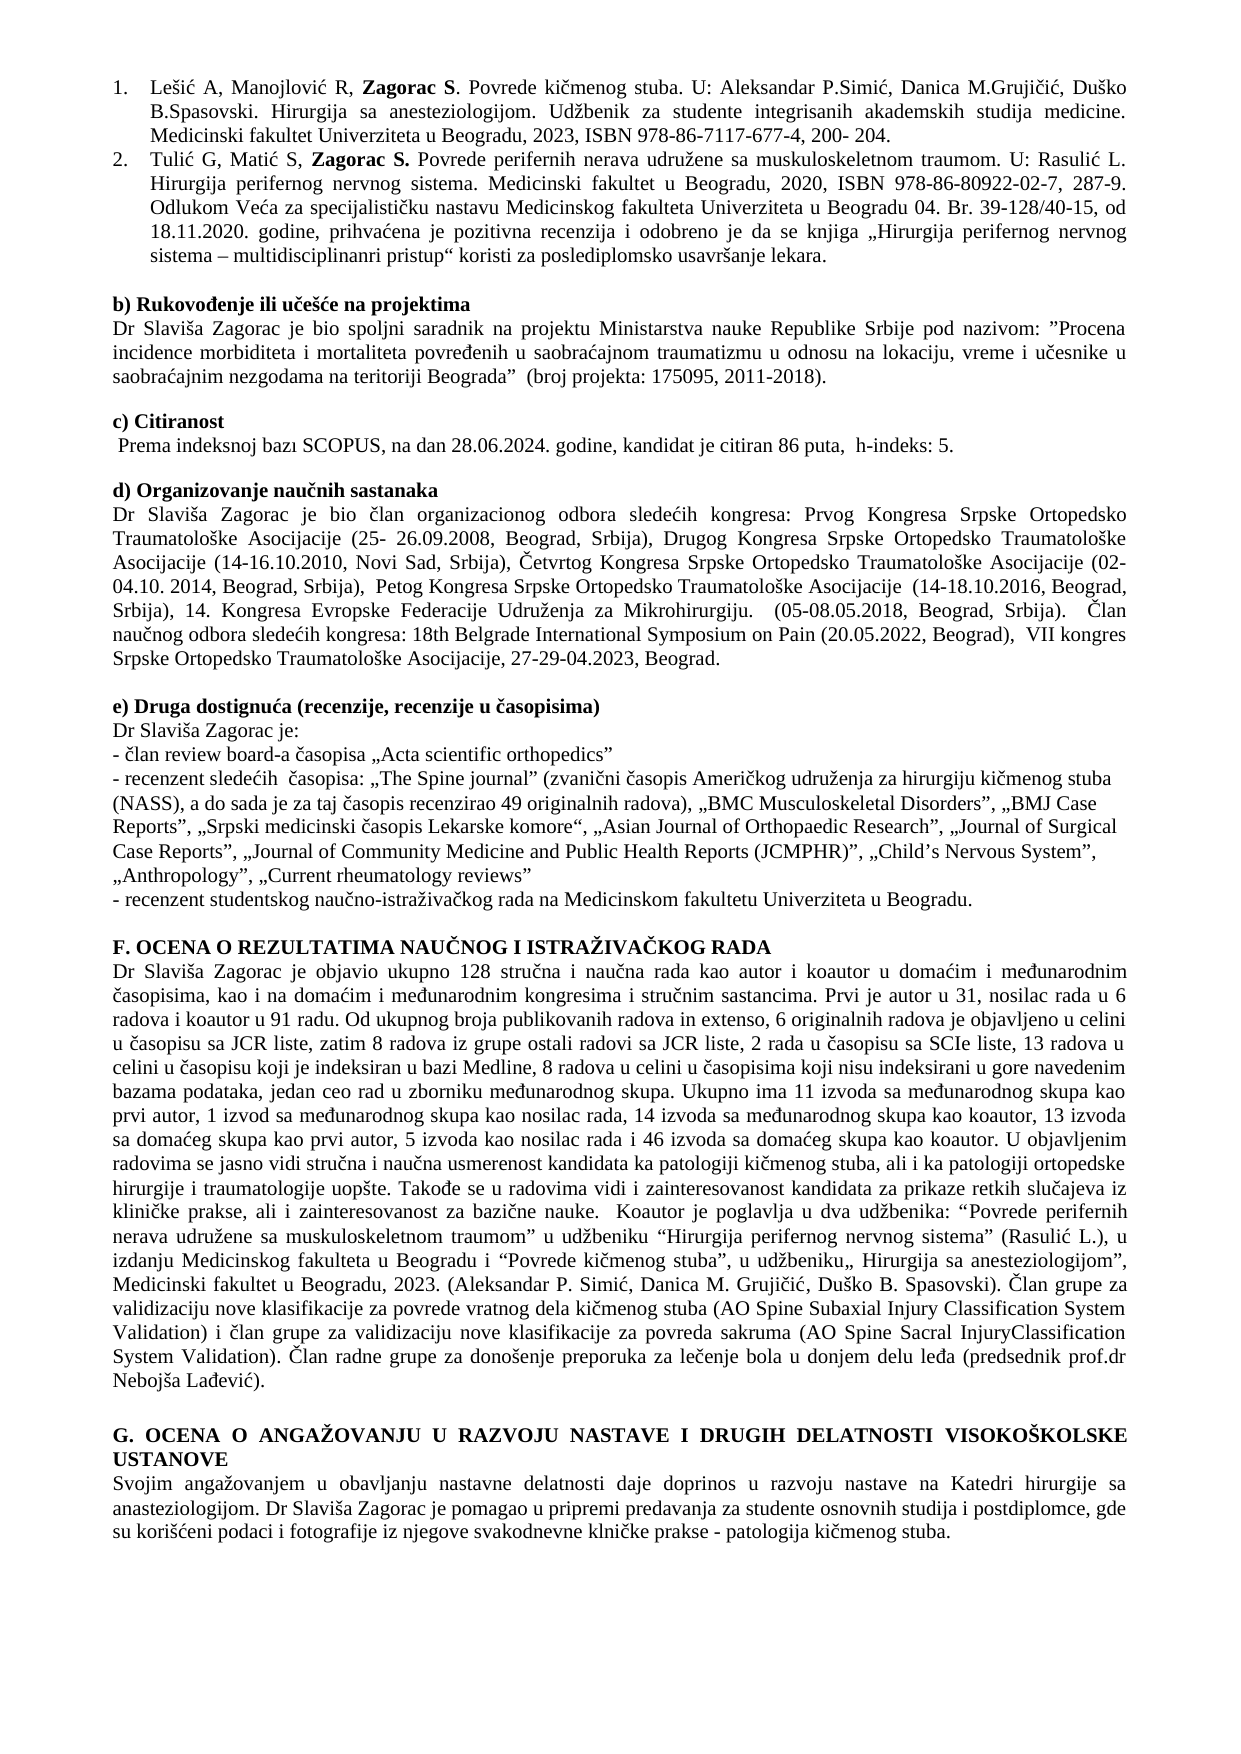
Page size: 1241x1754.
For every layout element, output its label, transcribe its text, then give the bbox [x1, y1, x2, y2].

subtitle Dr Slaviša Zagorac je objavio ukupno 128 stručna i naučna rada kao autor i koautor u domaćim i međunarodnim časopisima, kao i na domaćim i međunarodnim kongresima i stručnim sastancima. Prvi je autor u 31, nosilac rada u 6 radova i koautor u 91 radu. Od ukupnog broja publikovanih radova in extenso, 6 originalnih radova je objavljeno u celini u časopisu sa JCR liste, zatim 8 radova iz grupe ostali radovi sa JCR liste, 2 rada u časopisu sa SCIe liste, 13 radova u celini u časopisu koji je indeksiran u bazi Medline, 8 radova u celini u časopisima koji nisu indeksirani u gore navedenim bazama podataka, jedan ceo rad u zborniku međunarodnog skupa. Ukupno ima 11 izvoda sa međunarodnog skupa kao prvi autor, 1 izvod sa međunarodnog skupa kao nosilac rada, 14 izvoda sa međunarodnog skupa kao koautor, 13 izvoda sa domaćeg skupa kao prvi autor, 5 izvoda kao nosilac rada i 46 izvoda sa domaćeg skupa kao koautor. U objavljenim radovima se jasno vidi stručna i naučna usmerenost kandidata ka patologiji kičmenog stuba, ali i ka patologiji ortopedske hirurgije i traumatologije uopšte. Takođe se u radovima vidi i zainteresovanost kandidata za prikaze retkih slučajeva iz kliničke prakse, ali i zainteresovanost za bazične nauke. Koautor je poglavlja u dva udžbenika: “Povrede perifernih nerava udružene sa muskuloskeletnom traumom” u udžbeniku “Hirurgija perifernog nervnog sistema” (Rasulić L.), u izdanju Medicinskog fakulteta u Beogradu i “Povrede kičmenog stuba”, u udžbeniku„ Hirurgija sa anesteziologijom”, Medicinski fakultet u Beogradu, 2023. (Aleksandar P. Simić, Danica M. Grujičić, Duško B. Spasovski). Član grupe za validizaciju nove klasifikacije za povrede vratnog dela kičmenog stuba (AO Spine Subaxial Injury Classification System Validation) i član grupe za validizaciju nove klasifikacije za povreda sakruma (AO Spine Sacral InjuryClassification System Validation). Član radne grupe za donošenje preporuka za lečenje bola u donjem delu leđa (predsednik prof.dr Nebojša Lađević). [112, 959, 1128, 1392]
subtitle Dr Slaviša Zagorac je bio spoljni saradnik na projektu Ministarstva nauke Republike Srbije pod nazivom: ”Procena incidence morbiditeta i mortaliteta povređenih u saobraćajnom traumatizmu u odnosu na lokaciju, vreme i učesnike u saobraćajnim nezgodama na teritoriji Beograda” (broj projekta: 175095, 2011-2018). [112, 316, 1128, 388]
text - recenzent studentskog naučno-istraživačkog rada na Medicinskom fakultetu Univerziteta u Beogradu. [112, 887, 1128, 911]
text e) Druga dostignuća (recenzije, recenzije u časopisima) [112, 694, 1128, 718]
text Svojim angažovanjem u obavljanju nastavne delatnosti dajе doprinos u razvoju nastave na Katedri hirurgije sa anasteziologijom. Dr Slaviša Zagorac je pomagao u pripremi predavanja za studente osnovnih studija i postdiplomce, gde su korišćeni podaci i fotografije iz njegove svakodnevne klničke prakse - patologija kičmenog stuba. [112, 1471, 1128, 1543]
subtitle F. OCENA O REZULTATIMA NAUČNOG I ISTRAŽIVAČKOG RADA [112, 935, 1128, 959]
text Dr Slaviša Zagorac je bio član organizacionog odbora sledećih kongresa: Prvog Kongresa Srpske Ortopedsko Traumatološke Asocijacije (25- 26.09.2008, Beograd, Srbija), Drugog Kongresa Srpske Ortopedsko Traumatološke Asocijacije (14-16.10.2010, Novi Sad, Srbija), Četvrtog Kongresa Srpske Ortopedsko Traumatološke Asocijacije (02-04.10. 2014, Beograd, Srbija), Petog Kongresa Srpske Ortopedsko Traumatološke Asocijacije (14-18.10.2016, Beograd, Srbija), 14. Kongresa Evropske Federacije Udruženja za Mikrohirurgiju. (05-08.05.2018, Beograd, Srbija). Član naučnog odbora sledećih kongresa: 18th Belgrade International Symposium on Pain (20.05.2022, Beograd), VII kongres Srpske Ortopedsko Traumatološke Asocijacije, 27-29-04.2023, Beograd. [112, 502, 1128, 670]
text Dr Slaviša Zagorac je: [112, 718, 1128, 742]
text d) Organizovanje naučnih sastanaka [112, 478, 1128, 502]
text - član review board-a časopisa „Acta scientific orthopedics” [112, 742, 1128, 766]
text - recenzent sledećih časopisa: „The Spine journal” (zvanični časopis Američkog udruženja za hirurgiju kičmenog stuba (NASS), a do sada je za taj časopis recenzirao 49 originalnih radova), „BMC Musculoskeletal Disorders”, „BMJ Case Reports”, „Srpski medicinski časopis Lekarske komore“, „Asian Journal of Orthopaedic Research”, „Journal of Surgical Case Reports”, „Journal of Community Medicine and Public Health Reports (JCMPHR)”, „Child’s Nervous System”, „Anthropology”, „Current rheumatology reviews” [112, 766, 1128, 887]
text b) Rukovođenje ili učešće na projektima [112, 292, 1128, 316]
list Lešić A, Manojlović R, Zagorac S. Povrede kičmenog stuba. U: Aleksandar P.Simić, Danica M.Grujičić, Duško B.Spasovski. Hirurgija sa anesteziologijom. Udžbenik za studente integrisanih akademskih studija medicine. Medicinski fakultet Univerziteta u Beogradu, 2023, ISBN 978-86-7117-677-4, 200- 204. [112, 75, 1128, 147]
subtitle Prema indeksnoj bazı SCOPUS, na dan 28.06.2024. godine, kandidat je citiran 86 puta, h-indeks: 5. [112, 433, 1128, 457]
list Tulić G, Matić S, Zagorac S. Povrede perifernih nerava udružene sa muskuloskeletnom traumom. U: Rasulić L. Hirurgija perifernog nervnog sistema. Medicinski fakultet u Beogradu, 2020, ISBN 978-86-80922-02-7, 287-9. Odlukom Veća za specijalističku nastavu Medicinskog fakulteta Univerziteta u Beogradu 04. Br. 39-128/40-15, od 18.11.2020. godine, prihvaćena je pozitivna recenzija i odobreno je da se knjiga „Hirurgija perifernog nervnog sistema – multidisciplinanri pristup“ koristi za poslediplomsko usavršanje lekara. [112, 147, 1128, 267]
text c) Citiranost [112, 409, 1128, 433]
subtitle G. OCENA O ANGAŽOVANJU U RAZVOJU NASTAVE I DRUGIH DELATNOSTI VISOKOŠKOLSKE USTANOVE [112, 1423, 1128, 1471]
